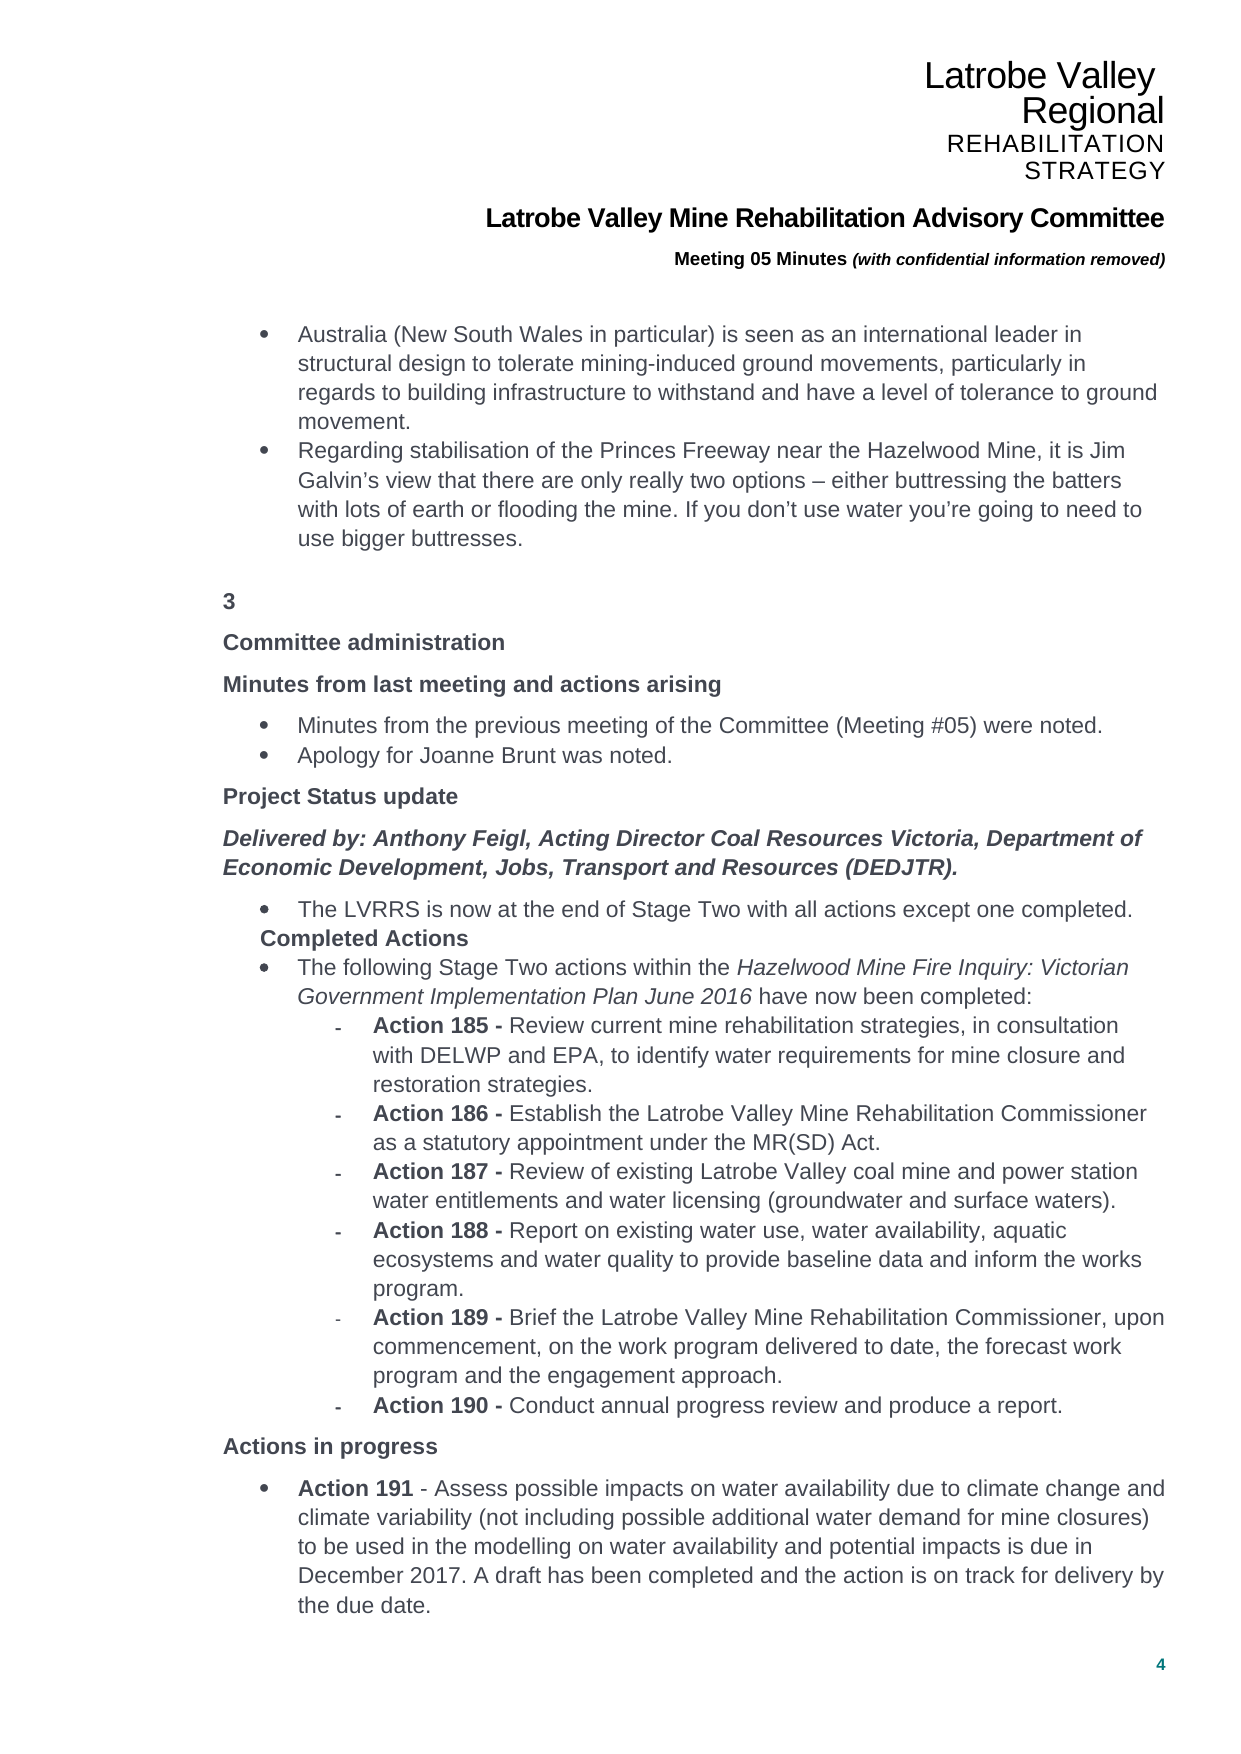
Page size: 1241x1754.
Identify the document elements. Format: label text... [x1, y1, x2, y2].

text Actions in progress [223, 1431, 1165, 1461]
list Apology for Joanne Brunt was noted. [260, 740, 1165, 769]
subtitle Minutes from last meeting and actions arising [223, 669, 1165, 698]
list Action 188 - Report on existing water use, water availability, aquatic ecosystems and water quality to provide baseline data and inform the works program. [335, 1215, 1165, 1302]
subtitle Delivered by: Anthony Feigl, Acting Director Coal Resources Victoria, Department of Economic Development, Jobs, Transport and Resources (DEDJTR). [223, 823, 1165, 881]
list Action 191 - Assess possible impacts on water availability due to climate change and climate variability (not including possible additional water demand for mine closures) to be used in the modelling on water availability and potential impacts is due in December 2017. A draft has been completed and the action is on track for delivery by the due date. [260, 1473, 1165, 1619]
list Completed Actions [260, 923, 1165, 952]
list The following Stage Two actions within the Hazelwood Mine Fire Inquiry: Victorian Government Implementation Plan June 2016 have now been completed: [260, 952, 1165, 1011]
list Regarding stabilisation of the Princes Freeway near the Hazelwood Mine, it is Jim Galvin’s view that there are only really two options – either buttressing the batters with lots of earth or flooding the mine. If you don’t use water you’re going to need to use bigger buttresses. [260, 436, 1165, 552]
list Action 186 - Establish the Latrobe Valley Mine Rehabilitation Commissioner as a statutory appointment under the MR(SD) Act. [335, 1098, 1165, 1156]
list Action 190 - Conduct annual progress review and produce a report. [335, 1390, 1165, 1419]
list Action 187 - Review of existing Latrobe Valley coal mine and power station water entitlements and water licensing (groundwater and surface waters). [335, 1156, 1165, 1215]
list Australia (New South Wales in particular) is seen as an international leader in structural design to tolerate mining-induced ground movements, particularly in regards to building infrastructure to withstand and have a level of tolerance to ground movement. [260, 319, 1165, 436]
list The LVRRS is now at the end of Stage Two with all actions except one completed. [260, 894, 1165, 923]
list Action 185 - Review current mine rehabilitation strategies, in consultation with DELWP and EPA, to identify water requirements for mine closure and restoration strategies. [335, 1011, 1165, 1098]
list Minutes from the previous meeting of the Committee (Meeting #05) were noted. [260, 711, 1165, 740]
list Action 189 - Brief the Latrobe Valley Mine Rehabilitation Commissioner, upon commencement, on the work program delivered to date, the forecast work program and the engagement approach. [335, 1302, 1165, 1390]
text Project Status update [223, 781, 1165, 811]
subtitle Committee administration [223, 627, 1165, 656]
text 3 [223, 590, 1165, 615]
